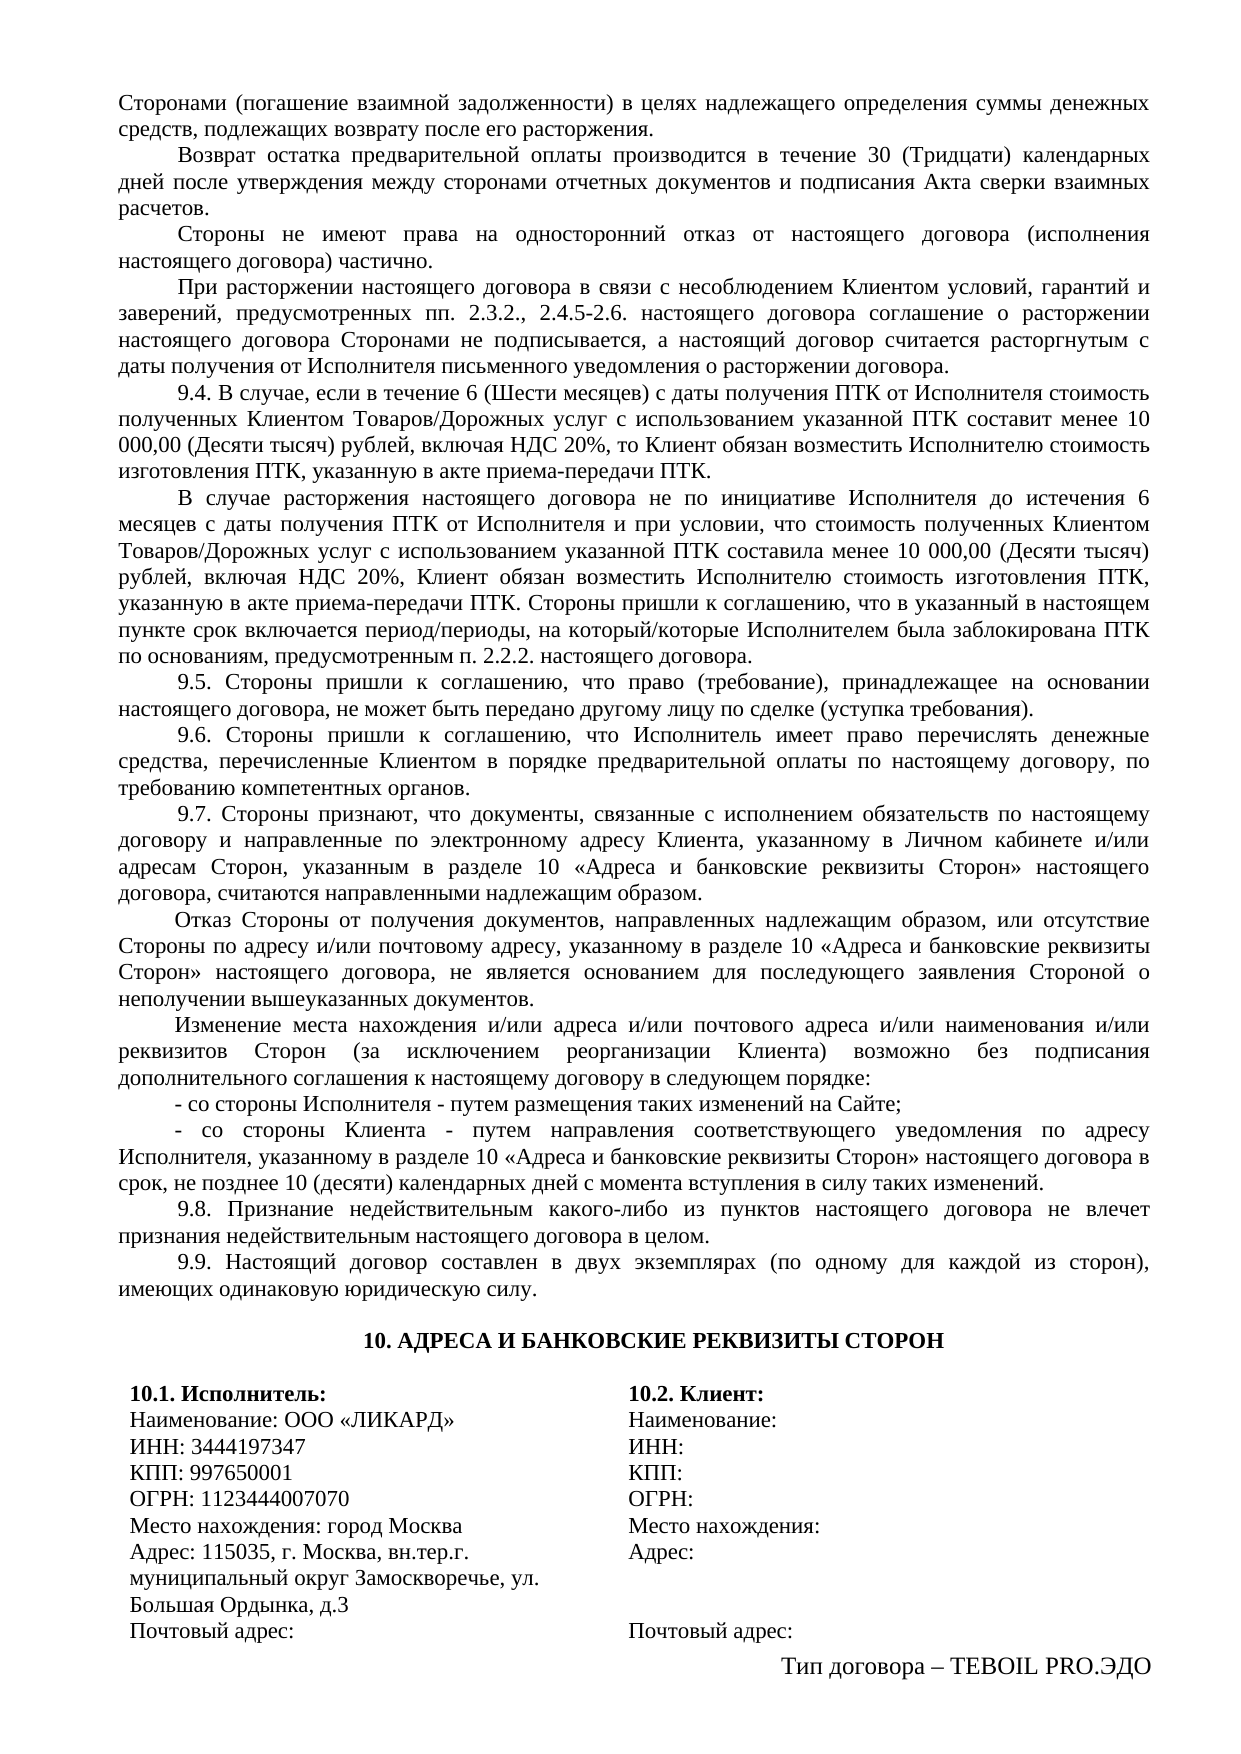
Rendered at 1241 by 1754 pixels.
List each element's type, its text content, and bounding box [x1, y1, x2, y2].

text - со стороны Клиента - путем направления соответствующего уведомления по адресу Исполнителя, указанному в разделе 10 «Адреса и банковские реквизиты Сторон» настоящего договора в срок, не позднее 10 (десяти) календарных дней с момента вступления в силу таких изменений. [118, 1116, 1152, 1196]
text 9.6. Стороны пришли к соглашению, что Исполнитель имеет право перечислять денежные средства, перечисленные Клиентом в порядке предварительной оплаты по настоящему договору, по требованию компетентных органов. [118, 721, 1152, 800]
text В случае расторжения настоящего договора не по инициативе Исполнителя до истечения 6 месяцев с даты получения ПТК от Исполнителя и при условии, что стоимость полученных Клиентом Товаров/Дорожных услуг с использованием указанной ПТК составила менее 10 000,00 (Десяти тысяч) рублей, включая НДС 20%, Клиент обязан возместить Исполнителю стоимость изготовления ПТК, указанную в акте приема-передачи ПТК. Стороны пришли к соглашению, что в указанный в настоящем пункте срок включается период/периоды, на который/которые Исполнителем была заблокирована ПТК по основаниям, предусмотренным п. 2.2.2. настоящего договора. [118, 484, 1152, 668]
text 9.9. Настоящий договор составлен в двух экземплярах (по одному для каждой из сторон), имеющих одинаковую юридическую силу. [118, 1248, 1152, 1301]
text 9.8. Признание недействительным какого-либо из пунктов настоящего договора не влечет признания недействительным настоящего договора в целом. [118, 1196, 1152, 1248]
text Отказ Стороны от получения документов, направленных надлежащим образом, или отсутствие Стороны по адресу и/или почтовому адресу, указанному в разделе 10 «Адреса и банковские реквизиты Сторон» настоящего договора, не является основанием для последующего заявления Стороной о неполучении вышеуказанных документов. [118, 906, 1152, 1011]
subtitle 10. АДРЕСА И БАНКОВСКИЕ РЕКВИЗИТЫ СТОРОН [156, 1327, 1152, 1354]
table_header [617, 1380, 1123, 1651]
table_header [118, 1380, 617, 1651]
text 9.4. В случае, если в течение 6 (Шести месяцев) с даты получения ПТК от Исполнителя стоимость полученных Клиентом Товаров/Дорожных услуг с использованием указанной ПТК составит менее 10 000,00 (Десяти тысяч) рублей, включая НДС 20%, то Клиент обязан возместить Исполнителю стоимость изготовления ПТК, указанную в акте приема-передачи ПТК. [118, 378, 1152, 484]
text Возврат остатка предварительной оплаты производится в течение 30 (Тридцати) календарных дней после утверждения между сторонами отчетных документов и подписания Акта сверки взаимных расчетов. [118, 141, 1152, 220]
text 9.5. Стороны пришли к соглашению, что право (требование), принадлежащее на основании настоящего договора, не может быть передано другому лицу по сделке (уступка требования). [118, 668, 1152, 721]
text При расторжении настоящего договора в связи с несоблюдением Клиентом условий, гарантий и заверений, предусмотренных пп. 2.3.2., 2.4.5-2.6. настоящего договора соглашение о расторжении настоящего договора Сторонами не подписывается, а настоящий договор считается расторгнутым с даты получения от Исполнителя письменного уведомления о расторжении договора. [118, 273, 1152, 378]
text Изменение места нахождения и/или адреса и/или почтового адреса и/или наименования и/или реквизитов Сторон (за исключением реорганизации Клиента) возможно без подписания дополнительного соглашения к настоящему договору в следующем порядке: [118, 1011, 1152, 1090]
text 9.7. Стороны признают, что документы, связанные с исполнением обязательств по настоящему договору и направленные по электронному адресу Клиента, указанному в Личном кабинете и/или адресам Сторон, указанным в разделе 10 «Адреса и банковские реквизиты Сторон» настоящего договора, считаются направленными надлежащим образом. [118, 800, 1152, 906]
text - со стороны Исполнителя - путем размещения таких изменений на Сайте; [118, 1090, 1152, 1116]
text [118, 89, 1152, 141]
text Стороны не имеют права на односторонний отказ от настоящего договора (исполнения настоящего договора) частично. [118, 220, 1152, 273]
